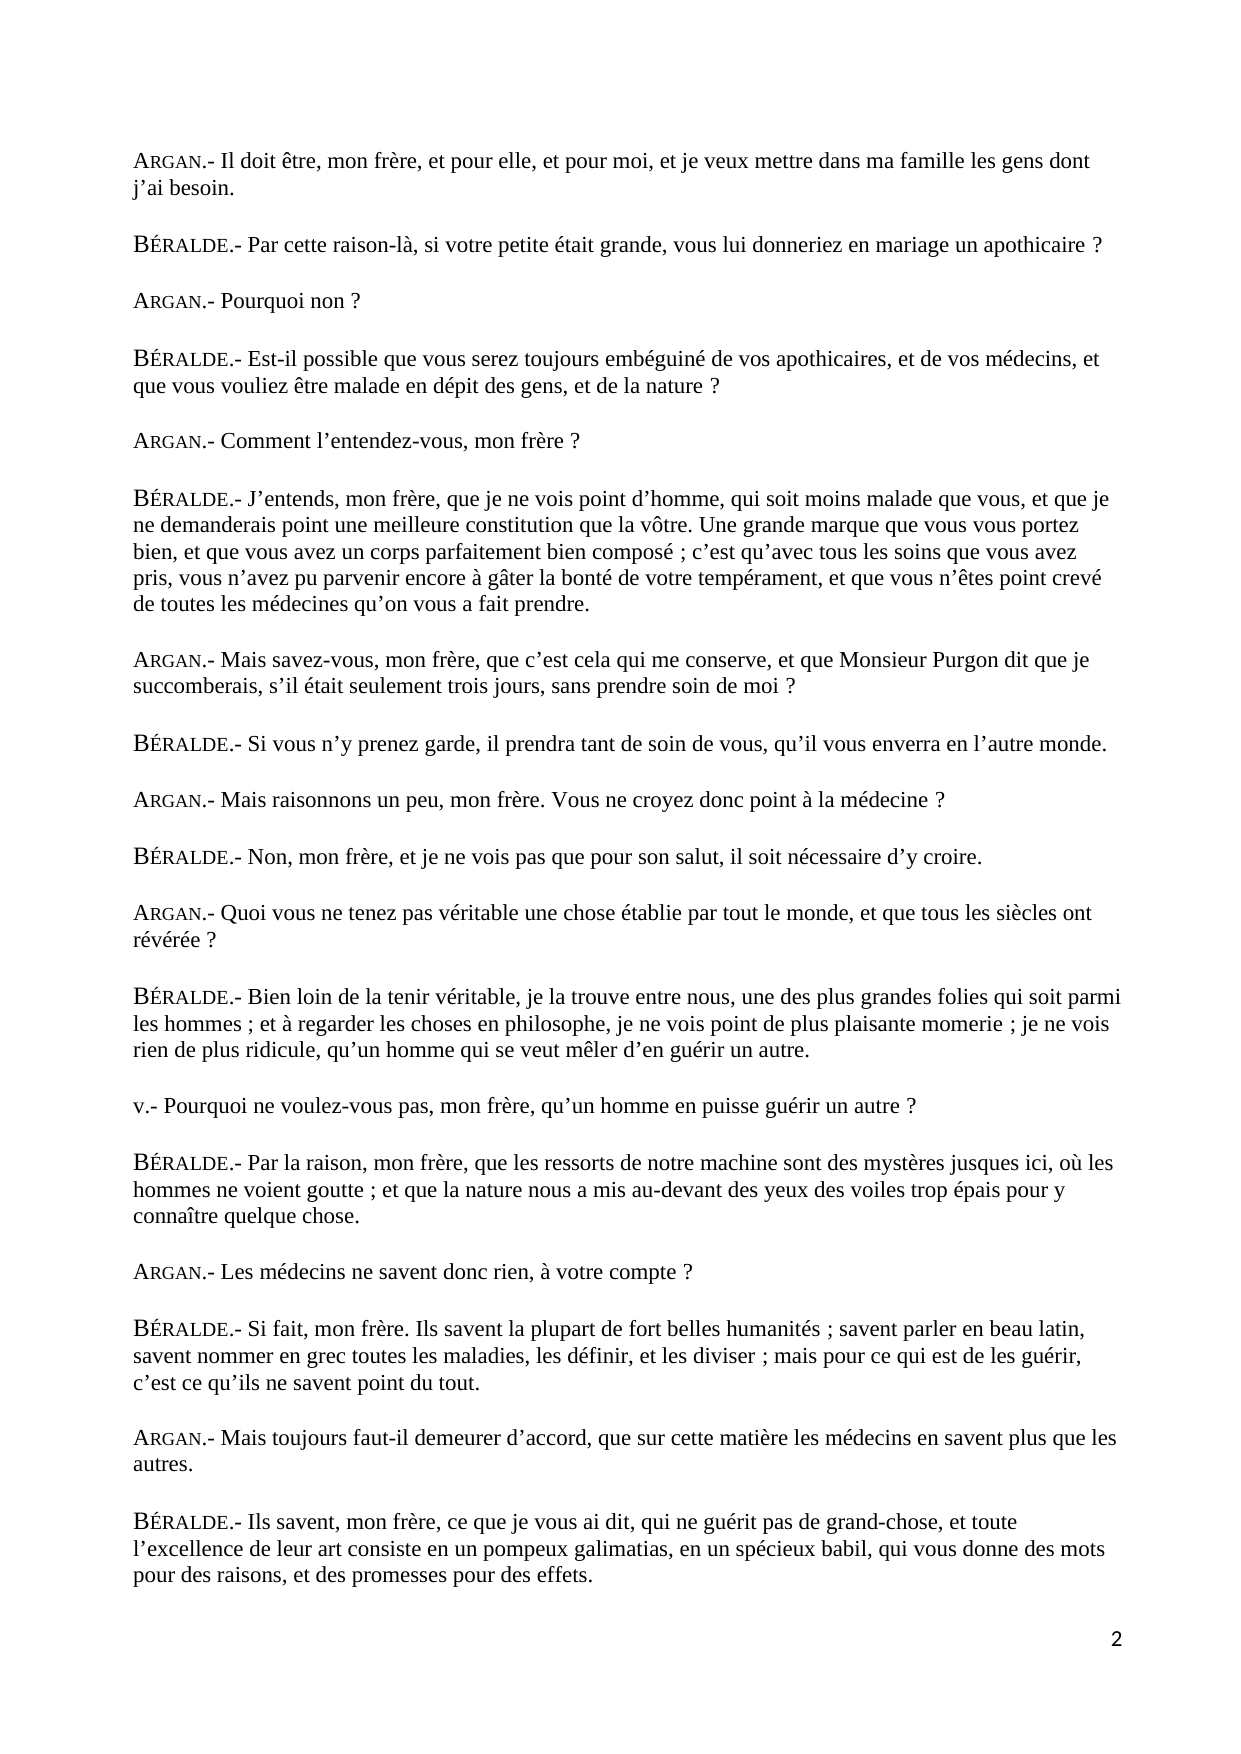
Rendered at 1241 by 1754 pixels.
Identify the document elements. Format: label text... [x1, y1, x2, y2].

text Béralde.- Si vous n’y prenez garde, il prendra tant de soin de vous, qu’il vous enverra en l’autre monde. [133, 728, 1122, 757]
text Argan.- Quoi vous ne tenez pas véritable une chose établie par tout le monde, et que tous les siècles ont révérée ? [133, 899, 1122, 952]
text Béralde.- J’entends, mon frère, que je ne vois point d’homme, qui soit moins malade que vous, et que je ne demanderais point une meilleure constitution que la vôtre. Une grande marque que vous vous portez bien, et que vous avez un corps parfaitement bien composé ; c’est qu’avec tous les soins que vous avez pris, vous n’avez pu parvenir encore à gâter la bonté de votre tempérament, et que vous n’êtes point crevé de toutes les médecines qu’on vous a fait prendre. [133, 483, 1122, 617]
text v.- Pourquoi ne voulez-vous pas, mon frère, qu’un homme en puisse guérir un autre ? [133, 1092, 1122, 1118]
text Béralde.- Par la raison, mon frère, que les ressorts de notre machine sont des mystères jusques ici, où les hommes ne voient goutte ; et que la nature nous a mis au-devant des yeux des voiles trop épais pour y connaître quelque chose. [133, 1147, 1122, 1229]
text Béralde.- Est-il possible que vous serez toujours embéguiné de vos apothicaires, et de vos médecins, et que vous vouliez être malade en dépit des gens, et de la nature ? [133, 343, 1122, 398]
text Argan.- Mais savez-vous, mon frère, que c’est cela qui me conserve, et que Monsieur Purgon dit que je succomberais, s’il était seulement trois jours, sans prendre soin de moi ? [133, 646, 1122, 699]
text Béralde.- Bien loin de la tenir véritable, je la trouve entre nous, une des plus grandes folies qui soit parmi les hommes ; et à regarder les choses en philosophe, je ne vois point de plus plaisante momerie ; je ne vois rien de plus ridicule, qu’un homme qui se veut mêler d’en guérir un autre. [133, 981, 1122, 1063]
text Béralde.- Par cette raison-là, si votre petite était grande, vous lui donneriez en mariage un apothicaire ? [133, 229, 1122, 258]
text Argan.- Les médecins ne savent donc rien, à votre compte ? [133, 1258, 1122, 1284]
text Argan.- Mais raisonnons un peu, mon frère. Vous ne croyez donc point à la médecine ? [133, 786, 1122, 812]
text Béralde.- Non, mon frère, et je ne vois pas que pour son salut, il soit nécessaire d’y croire. [133, 841, 1122, 870]
text Argan.- Il doit être, mon frère, et pour elle, et pour moi, et je veux mettre dans ma famille les gens dont j’ai besoin. [133, 148, 1122, 200]
text Béralde.- Ils savent, mon frère, ce que je vous ai dit, qui ne guérit pas de grand-chose, et toute l’excellence de leur art consiste en un pompeux galimatias, en un spécieux babil, qui vous donne des mots pour des raisons, et des promesses pour des effets. [133, 1506, 1122, 1587]
text Argan.- Comment l’entendez-vous, mon frère ? [133, 427, 1122, 453]
text Béralde.- Si fait, mon frère. Ils savent la plupart de fort belles humanités ; savent parler en beau latin, savent nommer en grec toutes les maladies, les définir, et les diviser ; mais pour ce qui est de les guérir, c’est ce qu’ils ne savent point du tout. [133, 1313, 1122, 1395]
text Argan.- Pourquoi non ? [133, 287, 1122, 314]
text Argan.- Mais toujours faut-il demeurer d’accord, que sur cette matière les médecins en savent plus que les autres. [133, 1424, 1122, 1477]
